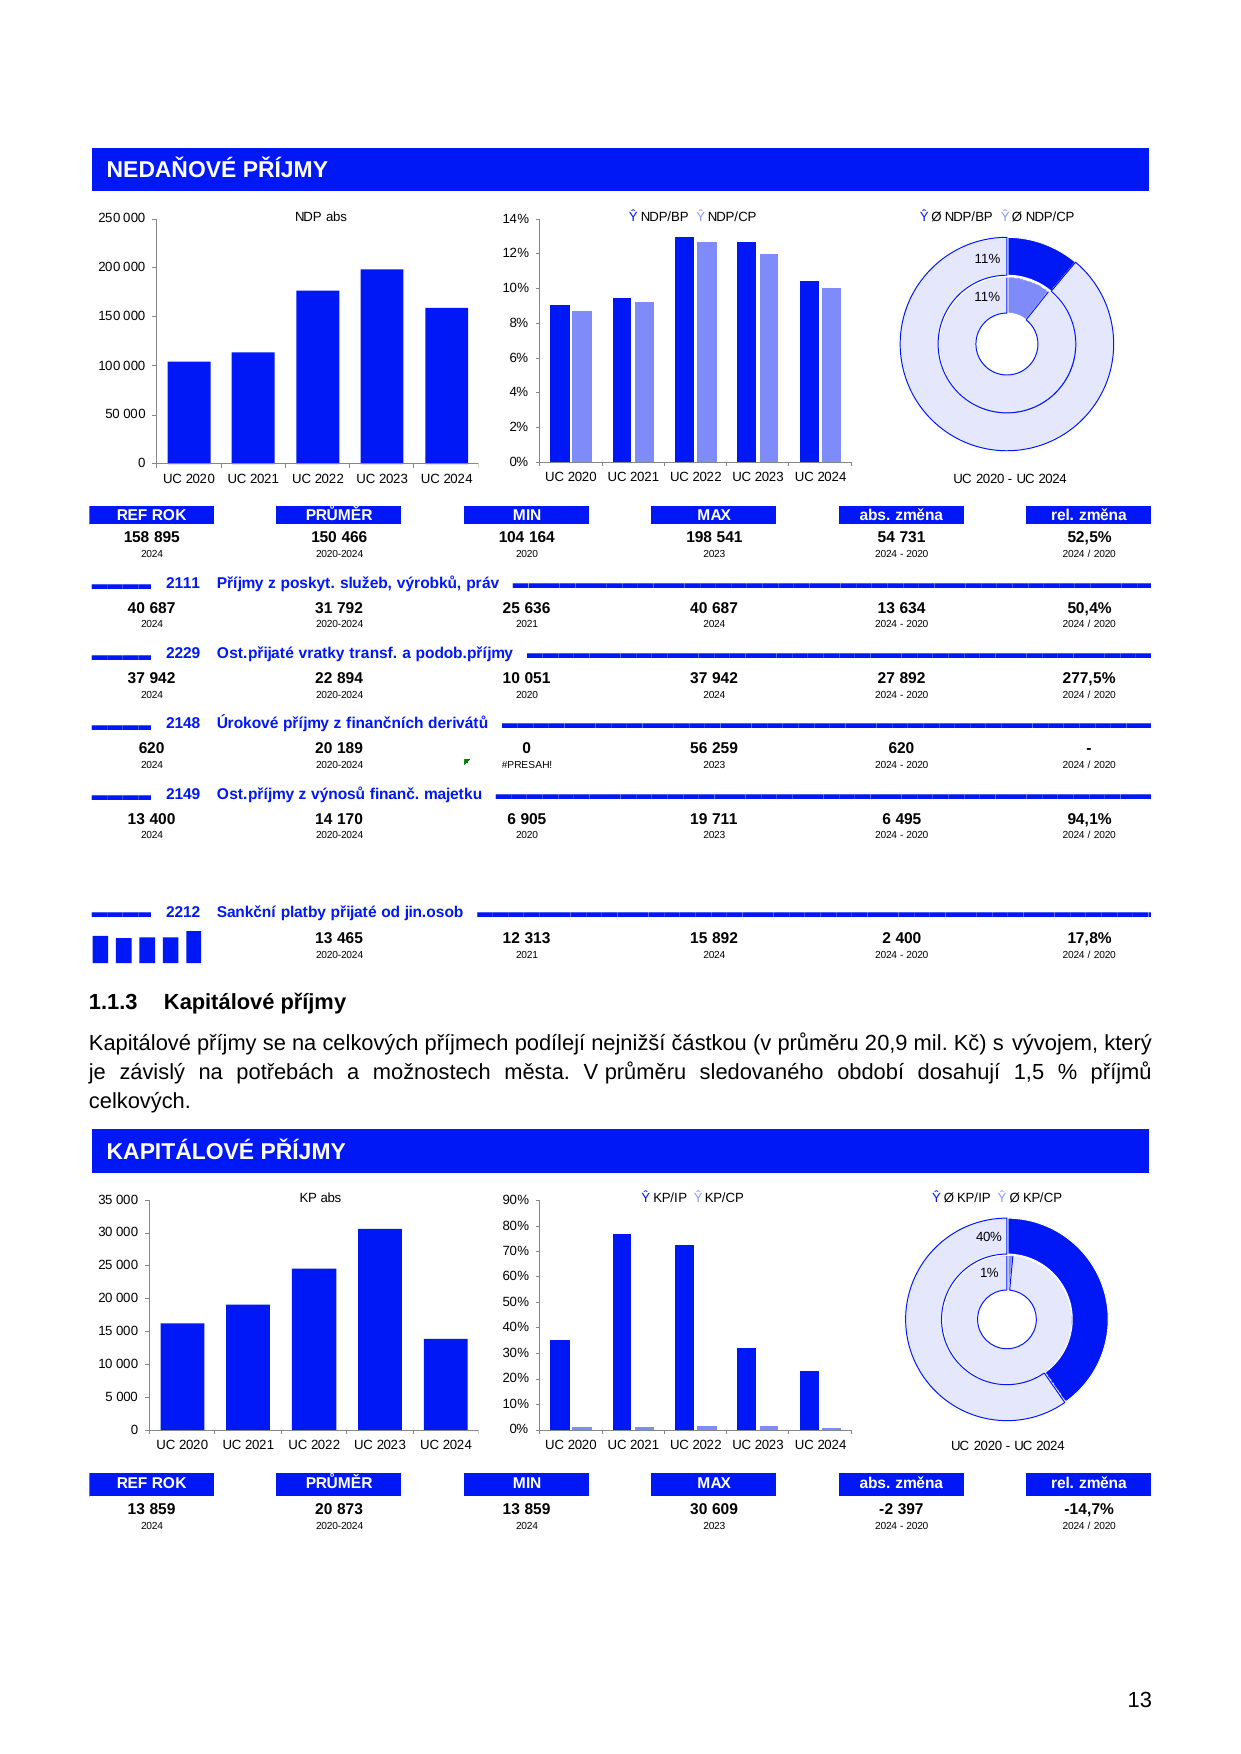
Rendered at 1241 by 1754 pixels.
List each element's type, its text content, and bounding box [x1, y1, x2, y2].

text Kapitálové příjmy se na celkových příjmech podílejí nejnižší částkou (v průměru 20,9 mil. Kč) s vývojem, který je závislý na potřebách a možnostech města. V průměru sledovaného období dosahují 1,5 % příjmů celkových. [89, 1030, 1152, 1113]
subtitle Kapitálové příjmy [89, 989, 1152, 1014]
text Kapitálové příjmy…. [98, 1136, 1142, 1166]
text Nedaňové příjmy…. [98, 154, 1142, 184]
